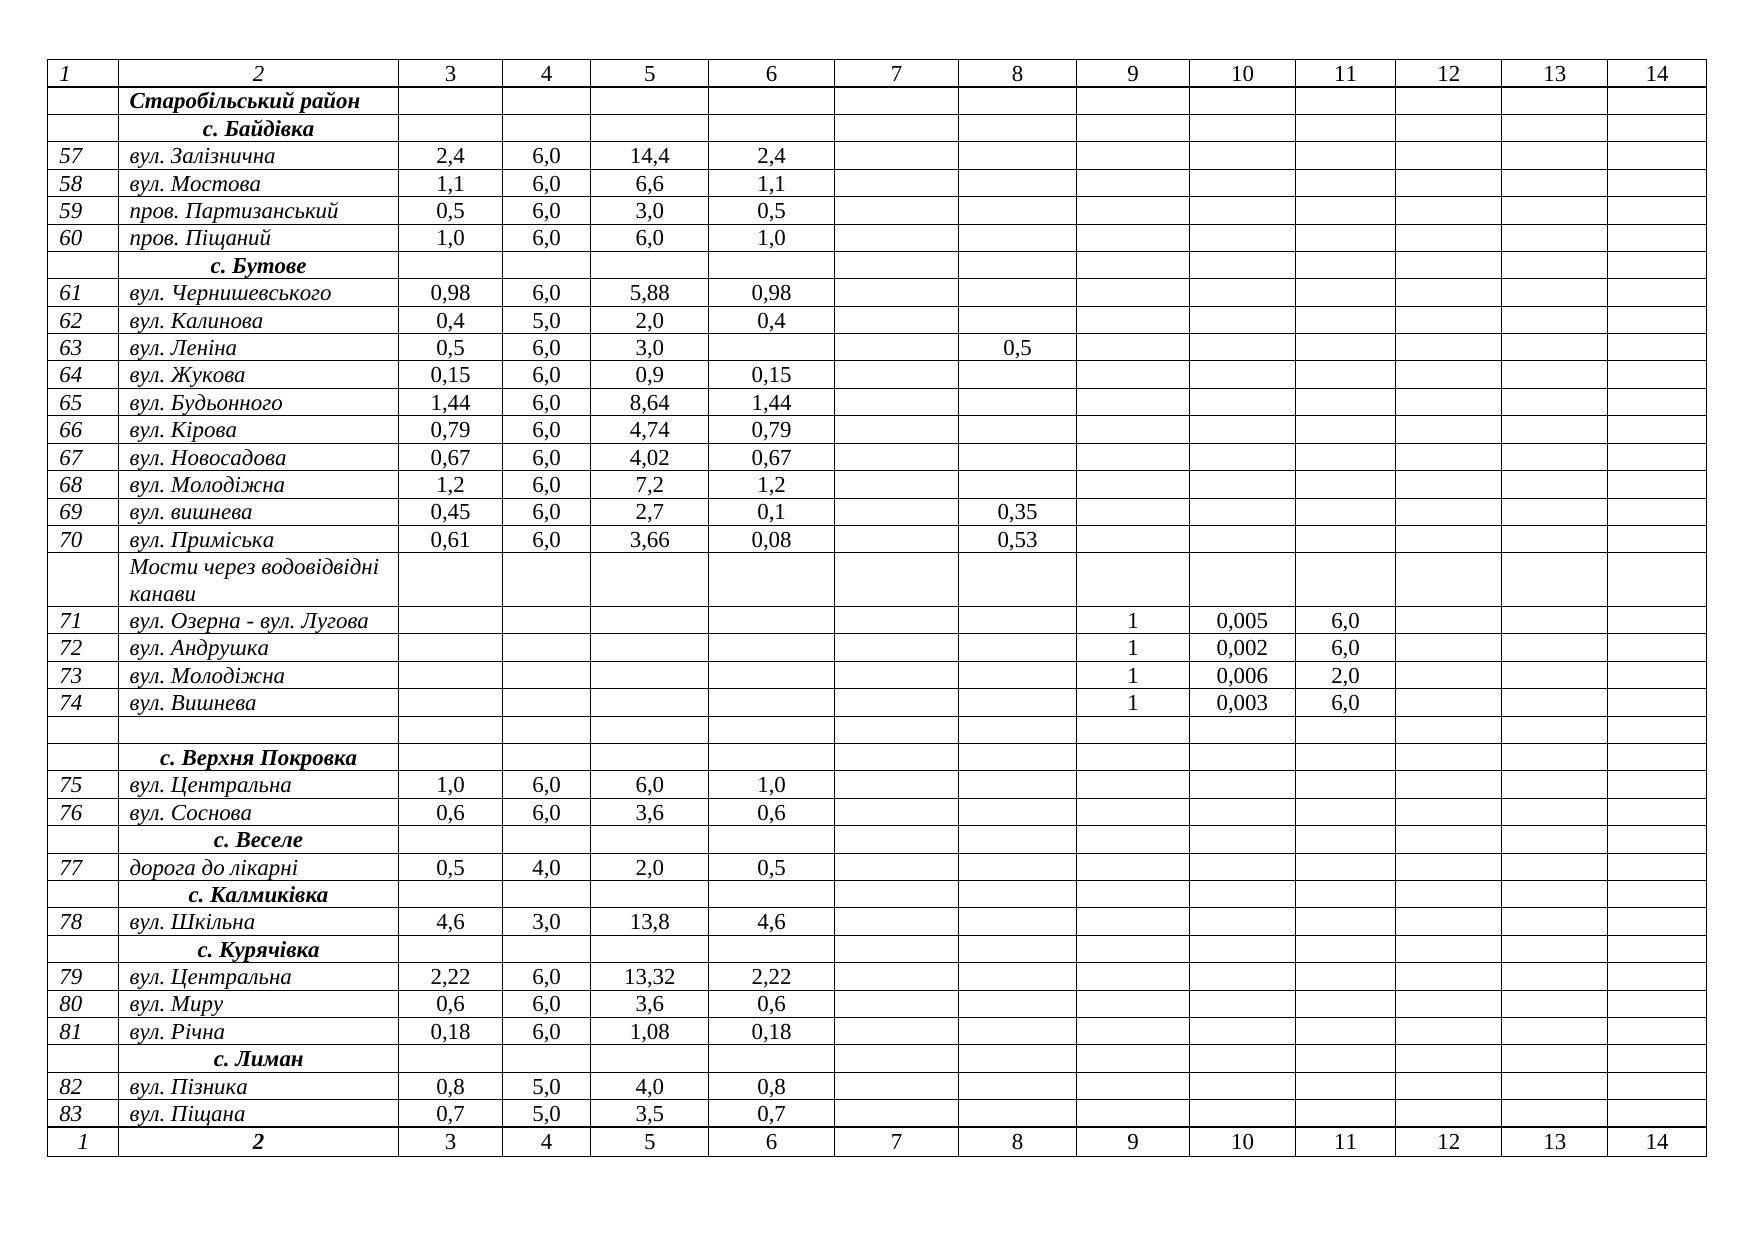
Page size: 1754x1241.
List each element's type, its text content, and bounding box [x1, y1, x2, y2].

table_cell [591, 717, 708, 743]
table_cell вул. Пізника [119, 1073, 398, 1099]
table_cell 1 [1077, 607, 1189, 633]
table_cell 10 [1190, 1128, 1295, 1156]
table_cell [709, 1045, 834, 1072]
table_cell [1608, 197, 1706, 223]
table_cell [1296, 744, 1395, 770]
table_cell [1296, 471, 1395, 497]
table_cell [1077, 717, 1189, 743]
table_cell [959, 197, 1076, 223]
table_cell [835, 142, 958, 169]
table_cell с. Курячівка [119, 936, 398, 962]
table_cell [835, 799, 958, 825]
table_cell 2,0 [591, 307, 708, 333]
table_cell [835, 334, 958, 360]
table_cell [835, 471, 958, 497]
table_cell 2 [119, 60, 398, 86]
table_cell [959, 1045, 1076, 1072]
table_cell [959, 1073, 1076, 1099]
table_cell 83 [48, 1100, 118, 1126]
table_cell [1396, 225, 1501, 251]
table_cell [1608, 854, 1706, 880]
table_cell 0,6 [709, 991, 834, 1017]
table_cell 3,0 [591, 334, 708, 360]
table_cell [1396, 499, 1501, 525]
table_cell [1502, 826, 1607, 852]
table_cell 0,98 [709, 279, 834, 306]
table_cell 0,5 [959, 334, 1076, 360]
table_cell 5,88 [591, 279, 708, 306]
table_cell вул. Леніна [119, 334, 398, 360]
table_cell [959, 88, 1076, 114]
table_cell [503, 252, 590, 278]
table_cell [959, 607, 1076, 633]
table_cell 0,8 [709, 1073, 834, 1099]
table_cell [503, 717, 590, 743]
table_cell [835, 252, 958, 278]
table_cell 4,6 [709, 908, 834, 935]
table_cell [1396, 389, 1501, 415]
table_cell вул. Річна [119, 1018, 398, 1044]
table_cell [709, 634, 834, 661]
table_cell 0,9 [591, 361, 708, 388]
table_cell [1190, 1045, 1295, 1072]
table_cell [591, 252, 708, 278]
table_cell [1608, 526, 1706, 552]
table_cell [1502, 689, 1607, 716]
table_cell [1396, 252, 1501, 278]
table_cell [1502, 854, 1607, 880]
table_cell [1077, 963, 1189, 989]
table_cell [1077, 252, 1189, 278]
table_cell [1190, 854, 1295, 880]
table_cell с. Верхня Покровка [119, 744, 398, 770]
table_cell [399, 881, 502, 907]
table_cell [1396, 936, 1501, 962]
table_cell [1190, 334, 1295, 360]
table_cell 58 [48, 170, 118, 196]
table_cell 67 [48, 444, 118, 470]
table_cell [1608, 991, 1706, 1017]
table_cell [1396, 963, 1501, 989]
table_cell [1608, 416, 1706, 443]
table_cell [835, 991, 958, 1017]
table_cell [1608, 361, 1706, 388]
table_cell [1396, 854, 1501, 880]
table_cell [709, 334, 834, 360]
table_cell [399, 607, 502, 633]
table_cell 1,0 [709, 225, 834, 251]
table_cell [399, 115, 502, 141]
table_cell 0,005 [1190, 607, 1295, 633]
table_cell [1608, 936, 1706, 962]
table_cell [1608, 1045, 1706, 1072]
table_cell [1608, 115, 1706, 141]
table_cell [1396, 471, 1501, 497]
table_cell [1502, 416, 1607, 443]
table_cell [1502, 634, 1607, 661]
table_cell 3 [399, 60, 502, 86]
table_cell 3,5 [591, 1100, 708, 1126]
table_cell [1502, 1045, 1607, 1072]
table_cell 6,0 [503, 361, 590, 388]
table_cell [1190, 389, 1295, 415]
table_cell [1296, 963, 1395, 989]
table_cell [1296, 553, 1395, 606]
table_cell [1077, 334, 1189, 360]
table_cell 4,02 [591, 444, 708, 470]
table_cell [835, 88, 958, 114]
table_cell [1608, 662, 1706, 688]
table_cell 79 [48, 963, 118, 989]
table_cell [1190, 170, 1295, 196]
table_cell [503, 826, 590, 852]
table_cell 6,0 [1296, 607, 1395, 633]
table_cell [1077, 499, 1189, 525]
table_cell [503, 115, 590, 141]
table_cell 4,6 [399, 908, 502, 935]
table_cell [1396, 717, 1501, 743]
table_cell [835, 499, 958, 525]
table_cell 78 [48, 908, 118, 935]
table_cell [1608, 279, 1706, 306]
table_cell [959, 771, 1076, 798]
table_cell 2,4 [399, 142, 502, 169]
table_cell [1077, 1045, 1189, 1072]
table_cell 0,67 [399, 444, 502, 470]
table_cell [709, 662, 834, 688]
table_cell [835, 854, 958, 880]
table_cell 4,0 [503, 854, 590, 880]
table_cell [48, 1045, 118, 1072]
table_cell [1296, 88, 1395, 114]
table_cell 66 [48, 416, 118, 443]
table_cell [48, 115, 118, 141]
table_cell [1502, 170, 1607, 196]
table_cell 13,8 [591, 908, 708, 935]
table_cell [1502, 252, 1607, 278]
table_cell [1396, 1073, 1501, 1099]
table_cell [959, 881, 1076, 907]
table_cell [1190, 908, 1295, 935]
table_cell [1296, 717, 1395, 743]
table_cell [1396, 744, 1501, 770]
table_cell 9 [1077, 1128, 1189, 1156]
table_cell [1190, 826, 1295, 852]
table_cell [835, 416, 958, 443]
table_cell 1,2 [709, 471, 834, 497]
table_cell 6,0 [503, 416, 590, 443]
table_cell 6,0 [503, 526, 590, 552]
table_cell [1190, 307, 1295, 333]
table_cell [1190, 799, 1295, 825]
table_cell [1296, 799, 1395, 825]
table_cell [1502, 471, 1607, 497]
table_cell [503, 634, 590, 661]
table_cell [1502, 662, 1607, 688]
table_cell пров. Партизанський [119, 197, 398, 223]
table_cell [959, 936, 1076, 962]
table_cell [503, 553, 590, 606]
table_cell 4,74 [591, 416, 708, 443]
table_cell 6,0 [503, 170, 590, 196]
table_cell [1608, 771, 1706, 798]
table_cell [835, 963, 958, 989]
table_cell 0,08 [709, 526, 834, 552]
table_cell [1396, 88, 1501, 114]
table_cell [1396, 689, 1501, 716]
table_cell [1296, 826, 1395, 852]
table_cell [1396, 607, 1501, 633]
table_cell [591, 607, 708, 633]
table_cell 0,7 [709, 1100, 834, 1126]
table_cell [959, 307, 1076, 333]
table_cell [503, 662, 590, 688]
table_cell пров. Піщаний [119, 225, 398, 251]
table_cell [1396, 416, 1501, 443]
table_cell [591, 744, 708, 770]
table_cell 9 [1077, 60, 1189, 86]
table_cell [1190, 279, 1295, 306]
table_cell [1077, 936, 1189, 962]
table_cell [1190, 553, 1295, 606]
table_cell [959, 416, 1076, 443]
table_cell 14,4 [591, 142, 708, 169]
table_cell [1608, 689, 1706, 716]
table_cell [1296, 1100, 1395, 1126]
table_cell 7 [835, 1128, 958, 1156]
table_cell 2,0 [591, 854, 708, 880]
table_cell [835, 444, 958, 470]
table_cell [1608, 1073, 1706, 1099]
table_cell [959, 744, 1076, 770]
table_cell вул. Новосадова [119, 444, 398, 470]
table_cell [399, 744, 502, 770]
table_cell 4 [503, 1128, 590, 1156]
table_cell [1296, 307, 1395, 333]
table_cell [1502, 115, 1607, 141]
table_cell [399, 1045, 502, 1072]
table_cell [959, 854, 1076, 880]
table_cell [399, 936, 502, 962]
table_cell 73 [48, 662, 118, 688]
table_cell [835, 908, 958, 935]
table_cell [1190, 963, 1295, 989]
table_cell [1296, 771, 1395, 798]
table_cell [1190, 717, 1295, 743]
table_cell вул. Чернишевського [119, 279, 398, 306]
table_cell [1077, 416, 1189, 443]
table_cell 0,79 [399, 416, 502, 443]
table_cell [1608, 499, 1706, 525]
table_cell [1396, 170, 1501, 196]
table_cell 1,0 [709, 771, 834, 798]
table_cell [1608, 1100, 1706, 1126]
table_cell [1296, 361, 1395, 388]
table_cell вул. Андрушка [119, 634, 398, 661]
table_cell [835, 881, 958, 907]
table_cell 61 [48, 279, 118, 306]
table_cell 2,22 [399, 963, 502, 989]
table_cell [503, 88, 590, 114]
table_cell [399, 717, 502, 743]
table_cell [591, 88, 708, 114]
table_cell [1190, 361, 1295, 388]
table_cell 13 [1502, 1128, 1607, 1156]
table_cell [1608, 88, 1706, 114]
table_cell [1396, 1018, 1501, 1044]
table_cell [503, 744, 590, 770]
table_cell [1077, 170, 1189, 196]
table_cell 59 [48, 197, 118, 223]
table_cell [1502, 526, 1607, 552]
table_cell дорога до лікарні [119, 854, 398, 880]
table_cell [835, 717, 958, 743]
table_cell [1077, 361, 1189, 388]
table_cell вул. Озерна - вул. Лугова [119, 607, 398, 633]
table_cell [709, 88, 834, 114]
table_cell [959, 634, 1076, 661]
table_cell 0,67 [709, 444, 834, 470]
table_cell [1502, 881, 1607, 907]
table_cell 77 [48, 854, 118, 880]
table_cell [48, 936, 118, 962]
table_cell [591, 634, 708, 661]
table_cell [1396, 361, 1501, 388]
table_cell [1396, 991, 1501, 1017]
table_cell 6,0 [503, 1018, 590, 1044]
table_cell [1296, 854, 1395, 880]
table_cell 76 [48, 799, 118, 825]
table_cell вул. Центральна [119, 963, 398, 989]
table_cell 6,0 [591, 771, 708, 798]
table_cell [591, 689, 708, 716]
table_cell [959, 115, 1076, 141]
table_cell 3,6 [591, 991, 708, 1017]
table_cell [1077, 854, 1189, 880]
table_cell вул. Залізнична [119, 142, 398, 169]
table_cell 8 [959, 60, 1076, 86]
table_cell [1502, 607, 1607, 633]
table_cell 71 [48, 607, 118, 633]
table_cell [1502, 717, 1607, 743]
table_cell [1608, 963, 1706, 989]
table_cell [959, 963, 1076, 989]
table_cell 3,0 [503, 908, 590, 935]
table_cell 10 [1190, 60, 1295, 86]
table_cell 6,0 [503, 799, 590, 825]
table_cell 0,61 [399, 526, 502, 552]
table_cell [1608, 717, 1706, 743]
table_cell [1608, 170, 1706, 196]
table_cell [1502, 389, 1607, 415]
table_cell 5 [591, 60, 708, 86]
table_cell [1077, 799, 1189, 825]
table_cell вул. Миру [119, 991, 398, 1017]
table_cell [1608, 744, 1706, 770]
table_cell 82 [48, 1073, 118, 1099]
table_cell [959, 1100, 1076, 1126]
table_cell 14 [1608, 60, 1706, 86]
table_cell 11 [1296, 60, 1395, 86]
table_cell 0,5 [399, 854, 502, 880]
table_cell [1077, 526, 1189, 552]
table_cell [959, 142, 1076, 169]
table_cell [1608, 444, 1706, 470]
table_cell 0,7 [399, 1100, 502, 1126]
table_cell [1608, 225, 1706, 251]
table_cell 12 [1396, 1128, 1501, 1156]
table_cell 3,6 [591, 799, 708, 825]
table_cell [1190, 881, 1295, 907]
table_cell [835, 936, 958, 962]
table_cell [959, 389, 1076, 415]
table_cell 7,2 [591, 471, 708, 497]
table_cell [709, 252, 834, 278]
table_cell [399, 252, 502, 278]
table_cell 0,4 [709, 307, 834, 333]
table_cell 1 [48, 60, 118, 86]
table_cell 6,0 [1296, 689, 1395, 716]
table_cell [1608, 634, 1706, 661]
table_cell [1608, 252, 1706, 278]
table_cell [835, 771, 958, 798]
table_cell 14 [1608, 1128, 1706, 1156]
table_cell [835, 361, 958, 388]
table_cell [1296, 334, 1395, 360]
table_cell [1396, 771, 1501, 798]
table_cell с. Лиман [119, 1045, 398, 1072]
table_cell [1190, 197, 1295, 223]
table_cell [835, 826, 958, 852]
table_cell [835, 115, 958, 141]
table_cell 0,5 [709, 197, 834, 223]
table_cell [835, 170, 958, 196]
table_cell [399, 662, 502, 688]
table_cell 0,18 [709, 1018, 834, 1044]
table_cell [1296, 1073, 1395, 1099]
table_cell вул. Калинова [119, 307, 398, 333]
table_cell 12 [1396, 60, 1501, 86]
table_cell [1502, 799, 1607, 825]
table_cell [1077, 197, 1189, 223]
table_cell 0,006 [1190, 662, 1295, 688]
table_cell [48, 252, 118, 278]
table_cell [1396, 115, 1501, 141]
table_cell [503, 881, 590, 907]
table_cell 1 [48, 1128, 118, 1156]
table_cell 6,0 [503, 499, 590, 525]
table_cell [1502, 361, 1607, 388]
table_cell 68 [48, 471, 118, 497]
table_cell [835, 279, 958, 306]
table_cell [1296, 252, 1395, 278]
table_cell 0,6 [399, 991, 502, 1017]
table_cell [835, 553, 958, 606]
table_cell [1502, 908, 1607, 935]
table_cell [1296, 991, 1395, 1017]
table_cell [959, 662, 1076, 688]
table_cell 2,4 [709, 142, 834, 169]
table_cell [835, 662, 958, 688]
table_cell 0,003 [1190, 689, 1295, 716]
table_cell [1396, 553, 1501, 606]
table_cell 13 [1502, 60, 1607, 86]
table_cell [1190, 471, 1295, 497]
table_cell [835, 744, 958, 770]
table_cell [1608, 799, 1706, 825]
table_cell [1077, 115, 1189, 141]
table_cell [1077, 444, 1189, 470]
table_cell [1502, 771, 1607, 798]
table_cell 1,1 [709, 170, 834, 196]
table_cell [1190, 252, 1295, 278]
table_cell 0,5 [709, 854, 834, 880]
table_cell [959, 799, 1076, 825]
table_cell [1296, 170, 1395, 196]
table_cell 6,0 [503, 142, 590, 169]
table_cell [959, 170, 1076, 196]
table_cell 62 [48, 307, 118, 333]
table_cell [959, 826, 1076, 852]
table_cell 0,53 [959, 526, 1076, 552]
table_cell 5,0 [503, 1073, 590, 1099]
table_cell 63 [48, 334, 118, 360]
table_cell 0,002 [1190, 634, 1295, 661]
table_cell 1 [1077, 689, 1189, 716]
table_cell 0,15 [709, 361, 834, 388]
table_cell 3,0 [591, 197, 708, 223]
table_cell [591, 662, 708, 688]
table_cell [1077, 142, 1189, 169]
table_cell [1502, 88, 1607, 114]
table_cell 60 [48, 225, 118, 251]
table_cell вул. вишнева [119, 499, 398, 525]
table_cell вул. Шкільна [119, 908, 398, 935]
table_cell [1296, 1045, 1395, 1072]
table_cell 6,0 [503, 225, 590, 251]
table_cell [835, 1100, 958, 1126]
table_cell [1077, 307, 1189, 333]
table_cell 1,2 [399, 471, 502, 497]
table_cell [1396, 142, 1501, 169]
table_cell [1502, 1018, 1607, 1044]
table_cell [959, 279, 1076, 306]
table_cell [1077, 88, 1189, 114]
table_cell [591, 1045, 708, 1072]
table_cell Мости через водовідвідні канави [119, 553, 398, 606]
table_cell 0,5 [399, 334, 502, 360]
table_cell [1396, 307, 1501, 333]
table_cell [48, 553, 118, 606]
table_cell [709, 689, 834, 716]
table_cell [503, 936, 590, 962]
table_cell [959, 689, 1076, 716]
table_cell [1296, 526, 1395, 552]
table_cell [709, 881, 834, 907]
table_cell [1077, 1100, 1189, 1126]
table_cell [959, 471, 1076, 497]
table_cell [1502, 1073, 1607, 1099]
table_cell [1396, 526, 1501, 552]
table_cell 3,66 [591, 526, 708, 552]
table_cell 1,0 [399, 771, 502, 798]
table_cell 75 [48, 771, 118, 798]
table_cell [1190, 499, 1295, 525]
table_cell [1296, 115, 1395, 141]
table_cell [1608, 881, 1706, 907]
table_cell вул. Кірова [119, 416, 398, 443]
table_cell 6,0 [503, 197, 590, 223]
table_cell с. Байдівка [119, 115, 398, 141]
table_cell [1077, 826, 1189, 852]
table_cell [1190, 225, 1295, 251]
table_cell [1502, 553, 1607, 606]
table_cell [1608, 1018, 1706, 1044]
table_cell [1190, 1018, 1295, 1044]
table_cell [1077, 991, 1189, 1017]
table_cell [709, 115, 834, 141]
table_cell [1502, 279, 1607, 306]
table_cell [959, 444, 1076, 470]
table_cell [835, 526, 958, 552]
table_cell [399, 826, 502, 852]
table_cell [591, 115, 708, 141]
table_cell [709, 826, 834, 852]
table_cell [1396, 444, 1501, 470]
table_cell 2,0 [1296, 662, 1395, 688]
table_cell [1396, 1100, 1501, 1126]
table_cell 0,79 [709, 416, 834, 443]
table_cell [1077, 908, 1189, 935]
table_cell [1396, 1045, 1501, 1072]
table_cell [1296, 197, 1395, 223]
table_cell 8,64 [591, 389, 708, 415]
table_cell [1502, 936, 1607, 962]
table_cell [835, 689, 958, 716]
table_cell [591, 881, 708, 907]
table_cell [1296, 908, 1395, 935]
table_cell 0,18 [399, 1018, 502, 1044]
table_cell [591, 553, 708, 606]
table_cell вул. Вишнева [119, 689, 398, 716]
table_cell 5 [591, 1128, 708, 1156]
table_cell 69 [48, 499, 118, 525]
table_cell [1190, 115, 1295, 141]
table_cell [1296, 499, 1395, 525]
table_cell [959, 991, 1076, 1017]
table_cell [1396, 799, 1501, 825]
table_cell [1608, 307, 1706, 333]
table_cell 0,15 [399, 361, 502, 388]
table_cell 57 [48, 142, 118, 169]
table_cell [959, 225, 1076, 251]
table_cell [1077, 553, 1189, 606]
table_cell 1 [1077, 662, 1189, 688]
table_cell вул. Мостова [119, 170, 398, 196]
table_cell [959, 1018, 1076, 1044]
table_cell [1502, 744, 1607, 770]
table_cell 8 [959, 1128, 1076, 1156]
table_cell [503, 607, 590, 633]
table_cell 65 [48, 389, 118, 415]
table_cell [1502, 1100, 1607, 1126]
table_cell 6,0 [503, 334, 590, 360]
table_cell вул. Будьонного [119, 389, 398, 415]
table_cell 72 [48, 634, 118, 661]
table_cell [1396, 197, 1501, 223]
table_cell [48, 88, 118, 114]
table_cell 7 [835, 60, 958, 86]
table_cell 6,0 [503, 471, 590, 497]
table_cell 64 [48, 361, 118, 388]
table_cell [1077, 471, 1189, 497]
table_cell [835, 307, 958, 333]
table_cell [1077, 279, 1189, 306]
table_cell [1296, 389, 1395, 415]
table_cell 6,0 [503, 991, 590, 1017]
table_cell [1077, 881, 1189, 907]
table_cell [48, 744, 118, 770]
table_cell [1396, 826, 1501, 852]
table_cell [1190, 771, 1295, 798]
table_cell [1190, 1073, 1295, 1099]
table_cell [1396, 634, 1501, 661]
table_cell 6,0 [503, 389, 590, 415]
table_cell [709, 607, 834, 633]
table_cell [48, 881, 118, 907]
table_cell [591, 936, 708, 962]
table_cell [399, 88, 502, 114]
table_cell [1608, 471, 1706, 497]
table_cell 0,4 [399, 307, 502, 333]
table_cell 2,7 [591, 499, 708, 525]
table_cell 6 [709, 60, 834, 86]
table_cell вул. Молодіжна [119, 471, 398, 497]
table_cell с. Бутове [119, 252, 398, 278]
table_cell 5,0 [503, 307, 590, 333]
table_cell 3 [399, 1128, 502, 1156]
table_cell [1296, 416, 1395, 443]
table_cell 6,0 [503, 771, 590, 798]
table_cell 6,6 [591, 170, 708, 196]
table_cell [1296, 881, 1395, 907]
table_cell [1608, 389, 1706, 415]
table_cell [709, 936, 834, 962]
table_cell 1,44 [399, 389, 502, 415]
table_cell 6,0 [503, 444, 590, 470]
table_cell [835, 389, 958, 415]
table_cell [1608, 142, 1706, 169]
table_cell 1,0 [399, 225, 502, 251]
table_cell 0,6 [709, 799, 834, 825]
table_cell [709, 553, 834, 606]
table_cell [1502, 334, 1607, 360]
table_cell [1190, 416, 1295, 443]
table_cell [1502, 444, 1607, 470]
table_cell [1502, 991, 1607, 1017]
table_cell вул. Центральна [119, 771, 398, 798]
table_cell [709, 717, 834, 743]
table_cell [1190, 744, 1295, 770]
table_cell [1190, 142, 1295, 169]
table_cell [1396, 279, 1501, 306]
table_cell 0,98 [399, 279, 502, 306]
table_cell 1,1 [399, 170, 502, 196]
table_cell вул. Приміська [119, 526, 398, 552]
table_cell [1296, 1018, 1395, 1044]
table_cell [709, 744, 834, 770]
table_cell [503, 1045, 590, 1072]
table_cell [835, 225, 958, 251]
table_cell [1296, 936, 1395, 962]
table_cell [835, 634, 958, 661]
table_cell 0,6 [399, 799, 502, 825]
table_cell 0,45 [399, 499, 502, 525]
table_cell [48, 717, 118, 743]
table_cell 81 [48, 1018, 118, 1044]
table_cell 5,0 [503, 1100, 590, 1126]
table_cell 0,1 [709, 499, 834, 525]
table_cell [1608, 607, 1706, 633]
table_cell вул. Піщана [119, 1100, 398, 1126]
table_cell [1190, 1100, 1295, 1126]
table_cell [1077, 1018, 1189, 1044]
table_cell [1608, 553, 1706, 606]
table_cell [1296, 444, 1395, 470]
table_cell с. Веселе [119, 826, 398, 852]
table_cell 2,22 [709, 963, 834, 989]
table_cell 6,0 [503, 279, 590, 306]
table_cell 4,0 [591, 1073, 708, 1099]
table_cell [1502, 307, 1607, 333]
table_cell [119, 717, 398, 743]
table_cell [959, 361, 1076, 388]
table_cell [959, 908, 1076, 935]
table_cell вул. Молодіжна [119, 662, 398, 688]
table_cell 6,0 [591, 225, 708, 251]
table_cell 11 [1296, 1128, 1395, 1156]
table_cell [1608, 334, 1706, 360]
table_cell [835, 197, 958, 223]
table_cell [1077, 744, 1189, 770]
table_cell 74 [48, 689, 118, 716]
table_cell [1190, 526, 1295, 552]
table_cell [1077, 1073, 1189, 1099]
table_cell 13,32 [591, 963, 708, 989]
table_cell 6,0 [503, 963, 590, 989]
table_cell [1502, 197, 1607, 223]
table_cell [1190, 936, 1295, 962]
table_cell [1077, 225, 1189, 251]
table_cell 2 [119, 1128, 398, 1156]
table_cell [1396, 662, 1501, 688]
table_cell [1608, 908, 1706, 935]
table_cell [959, 717, 1076, 743]
table_cell [591, 826, 708, 852]
table_cell [835, 607, 958, 633]
table_cell [1608, 826, 1706, 852]
table_cell 4 [503, 60, 590, 86]
table_cell [1296, 142, 1395, 169]
table_cell [1502, 142, 1607, 169]
table_cell [1502, 499, 1607, 525]
table_cell 6 [709, 1128, 834, 1156]
table_cell [1296, 225, 1395, 251]
table_cell [959, 553, 1076, 606]
table_cell [959, 252, 1076, 278]
table_cell 6,0 [1296, 634, 1395, 661]
table_cell [835, 1018, 958, 1044]
table_cell с. Калмиківка [119, 881, 398, 907]
table_cell 1 [1077, 634, 1189, 661]
table_cell 1,08 [591, 1018, 708, 1044]
table_cell [1502, 225, 1607, 251]
table_cell [835, 1045, 958, 1072]
table_cell [399, 689, 502, 716]
table_cell [399, 634, 502, 661]
table_cell [1296, 279, 1395, 306]
table_cell [1396, 881, 1501, 907]
table_cell [1190, 88, 1295, 114]
table_cell [48, 826, 118, 852]
table_cell вул. Соснова [119, 799, 398, 825]
table_cell [1502, 963, 1607, 989]
table_cell 1,44 [709, 389, 834, 415]
table_cell [399, 553, 502, 606]
table_cell [1396, 908, 1501, 935]
table_cell [503, 689, 590, 716]
table_cell [1396, 334, 1501, 360]
table_cell 80 [48, 991, 118, 1017]
table_cell [1077, 771, 1189, 798]
table_cell 0,8 [399, 1073, 502, 1099]
table_cell [1190, 991, 1295, 1017]
table_cell вул. Жукова [119, 361, 398, 388]
table_cell [835, 1073, 958, 1099]
table_cell 0,5 [399, 197, 502, 223]
table_cell [1077, 389, 1189, 415]
table_cell [1190, 444, 1295, 470]
table_cell Старобільський район [119, 88, 398, 114]
table_cell 70 [48, 526, 118, 552]
table_cell 0,35 [959, 499, 1076, 525]
